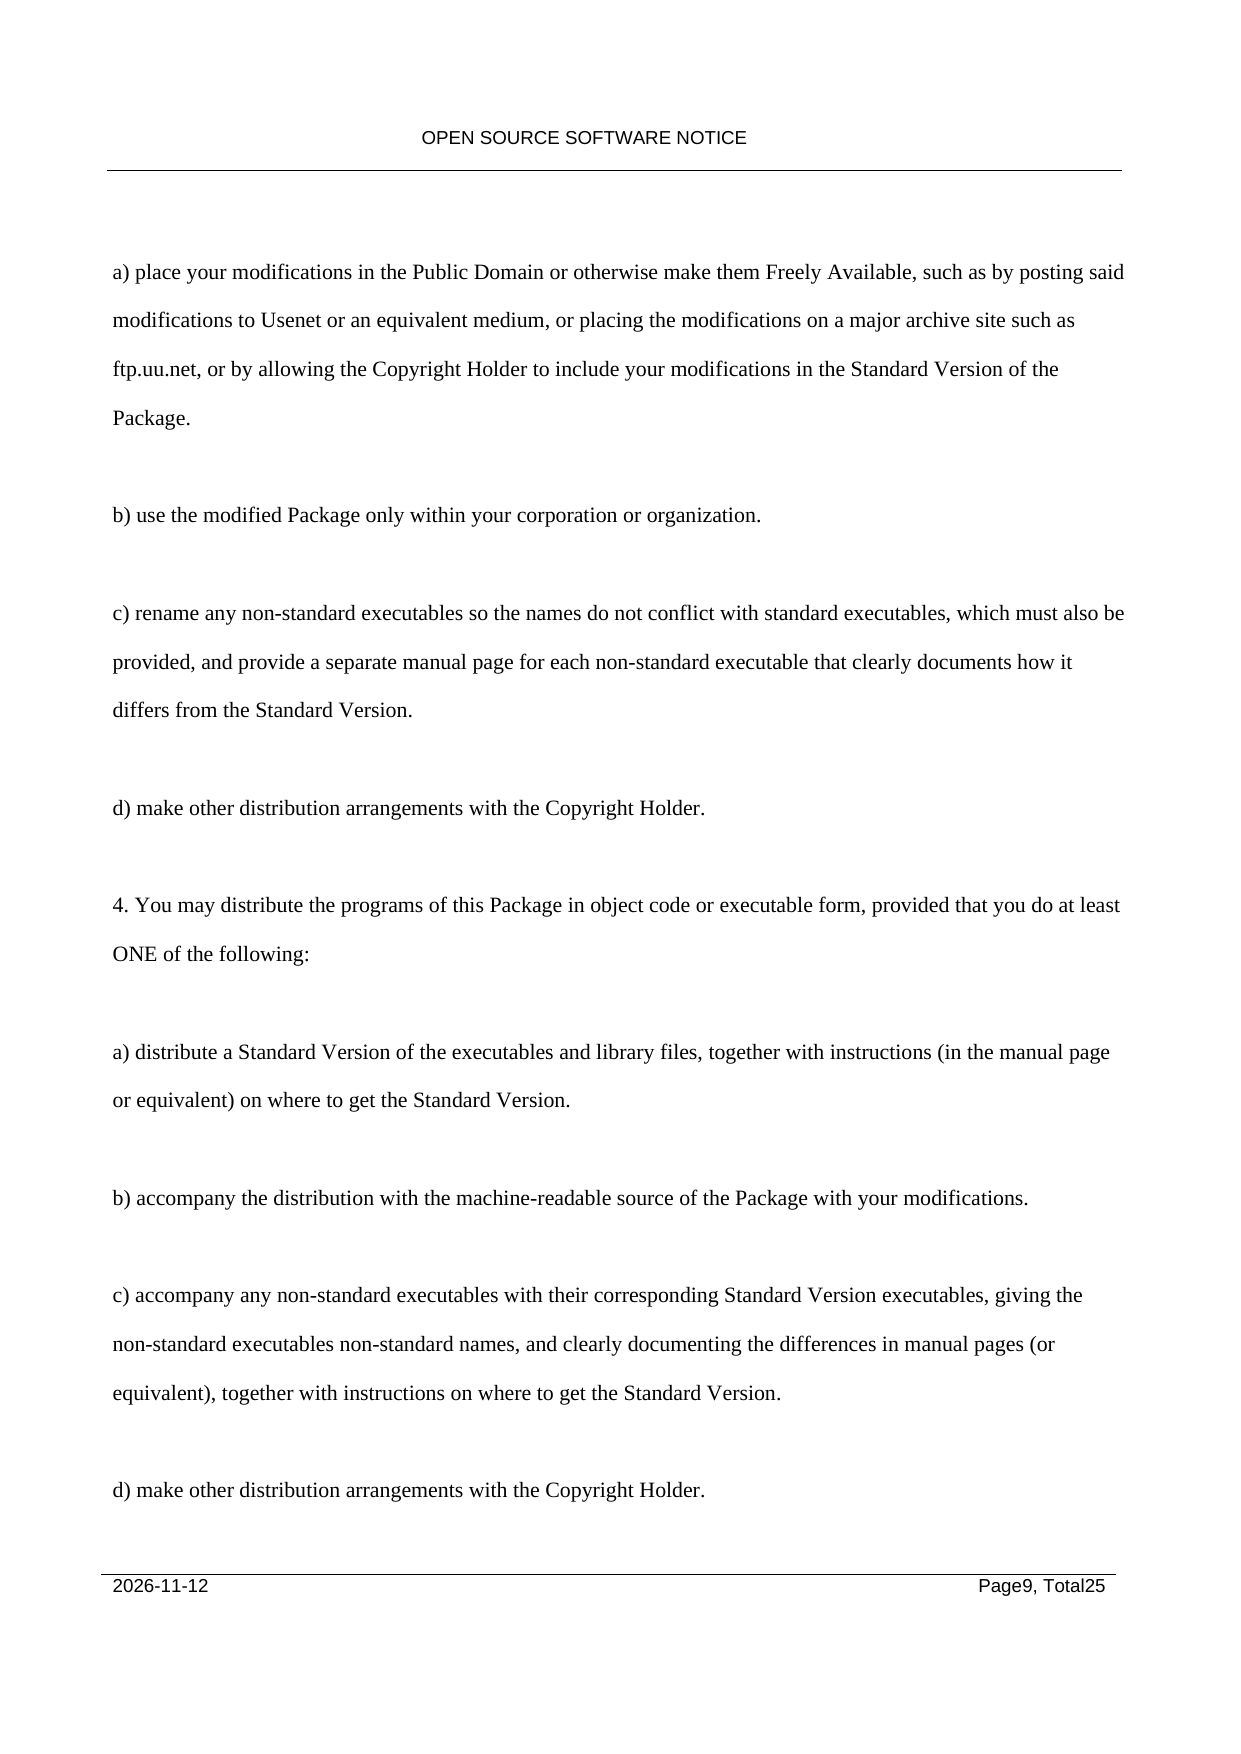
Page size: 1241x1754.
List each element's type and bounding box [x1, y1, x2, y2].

text [112, 206, 1128, 1506]
